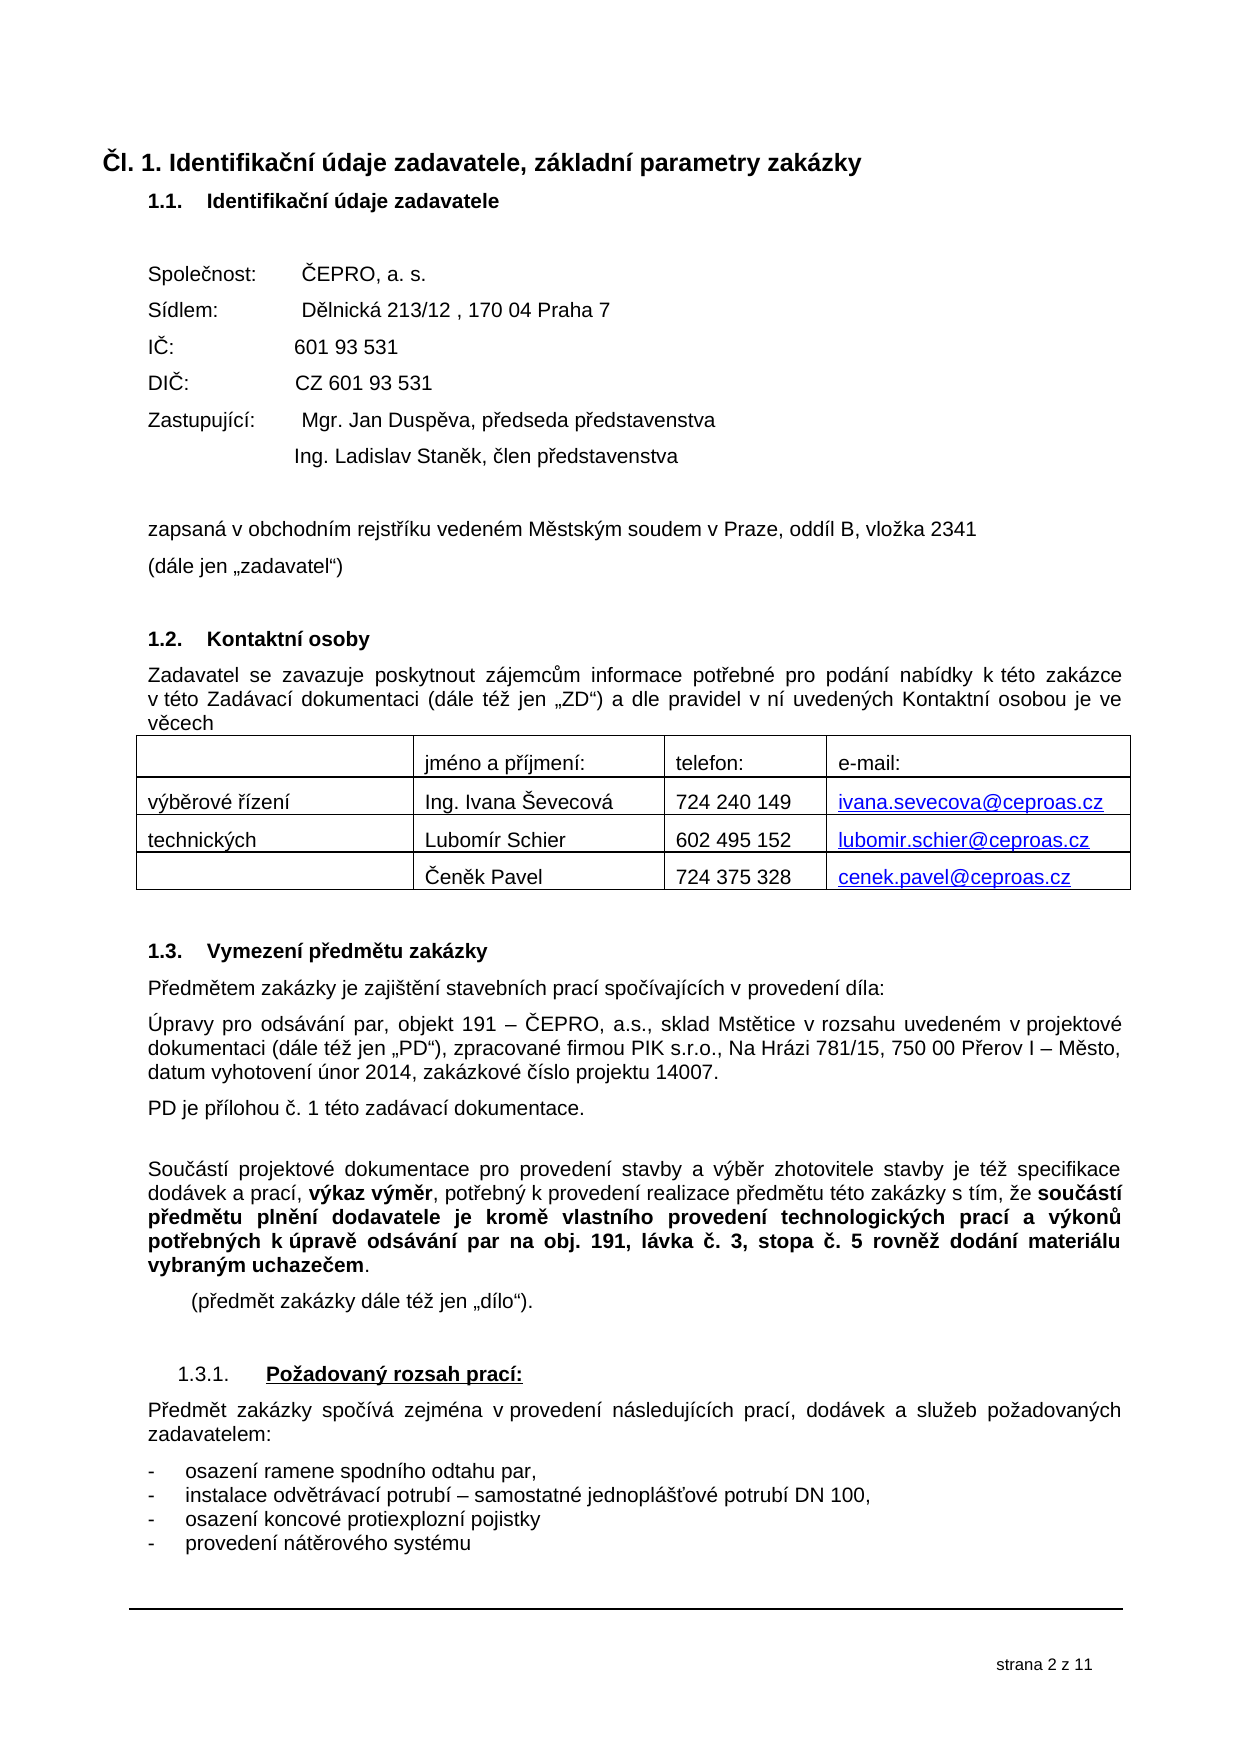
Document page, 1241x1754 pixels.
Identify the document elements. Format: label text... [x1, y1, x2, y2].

table_cell 724 240 149 [665, 778, 826, 814]
table_cell cenek.pavel@ceproas.cz [827, 853, 1130, 889]
list instalace odvětrávací potrubí – samostatné jednoplášťové potrubí DN 100, [148, 1483, 1122, 1507]
table_header e-mail: [827, 736, 1130, 776]
text PD je přílohou č. 1 této zadávací dokumentace. [148, 1096, 1122, 1120]
table_cell 724 375 328 [665, 853, 826, 889]
text zapsaná v obchodním rejstříku vedeném Městským soudem v Praze, oddíl B, vložka 2341 [148, 517, 1122, 541]
text Zadavatel se zavazuje poskytnout zájemcům informace potřebné pro podání nabídky k této zakázce v této Zadávací dokumentaci (dále též jen „ZD“) a dle pravidel v ní uvedených Kontaktní osobou je ve věcech [148, 663, 1122, 735]
text Součástí projektové dokumentace pro provedení stavby a výběr zhotovitele stavby je též specifikace dodávek a prací, výkaz výměr, potřebný k provedení realizace předmětu této zakázky s tím, že součástí předmětu plnění dodavatele je kromě vlastního provedení technologických prací a výkonů potřebných k úpravě odsávání par na obj. 191, lávka č. 3, stopa č. 5 rovněž dodání materiálu vybraným uchazečem. [148, 1157, 1122, 1276]
text Sídlem: Dělnická 213/12 , 170 04 Praha 7 [148, 298, 1122, 322]
text IČ: 601 93 531 [148, 335, 1122, 359]
table_cell výběrové řízení [137, 778, 413, 814]
text Vymezení předmětu zakázky [148, 939, 1122, 963]
text Úpravy pro odsávání par, objekt 191 – ČEPRO, a.s., sklad Mstětice v rozsahu uvedeném v projektové dokumentaci (dále též jen „PD“), zpracované firmou PIK s.r.o., Na Hrázi 781/15, 750 00 Přerov I – Město, datum vyhotovení únor 2014, zakázkové číslo projektu 14007. [148, 1012, 1122, 1084]
table_cell technických [137, 815, 413, 851]
text DIČ: CZ 601 93 531 [148, 371, 1122, 395]
table_header telefon: [665, 736, 826, 776]
table_header [137, 736, 413, 776]
table_cell lubomir.schier@ceproas.cz [827, 815, 1130, 851]
table_cell 602 495 152 [665, 815, 826, 851]
table_cell Lubomír Schier [414, 815, 664, 851]
text Společnost: ČEPRO, a. s. [148, 262, 1122, 286]
table_cell ivana.sevecova@ceproas.cz [827, 778, 1130, 814]
text (předmět zakázky dále též jen „dílo“). [185, 1289, 1122, 1313]
text (dále jen „zadavatel“) [148, 553, 1122, 577]
text Požadovaný rozsah prací: [177, 1362, 1122, 1386]
list osazení koncové protiexplozní pojistky [148, 1507, 1122, 1531]
text Kontaktní osoby [148, 626, 1122, 650]
text Identifikační údaje zadavatele [148, 189, 1122, 213]
table_header jméno a příjmení: [414, 736, 664, 776]
list provedení nátěrového systému [148, 1531, 1122, 1554]
table_cell Ing. Ivana Ševecová [414, 778, 664, 814]
text Identifikační údaje zadavatele, základní parametry zakázky [102, 148, 1122, 176]
table_cell [137, 853, 413, 889]
text Ing. Ladislav Staněk, člen představenstva [148, 444, 1122, 468]
text Zastupující: Mgr. Jan Duspěva, předseda představenstva [148, 408, 1122, 432]
list osazení ramene spodního odtahu par, [148, 1459, 1122, 1483]
table_cell Čeněk Pavel [414, 853, 664, 889]
text Předmětem zakázky je zajištění stavebních prací spočívajících v provedení díla: [148, 975, 1122, 999]
text Předmět zakázky spočívá zejména v provedení následujících prací, dodávek a služeb požadovaných zadavatelem: [148, 1398, 1122, 1446]
